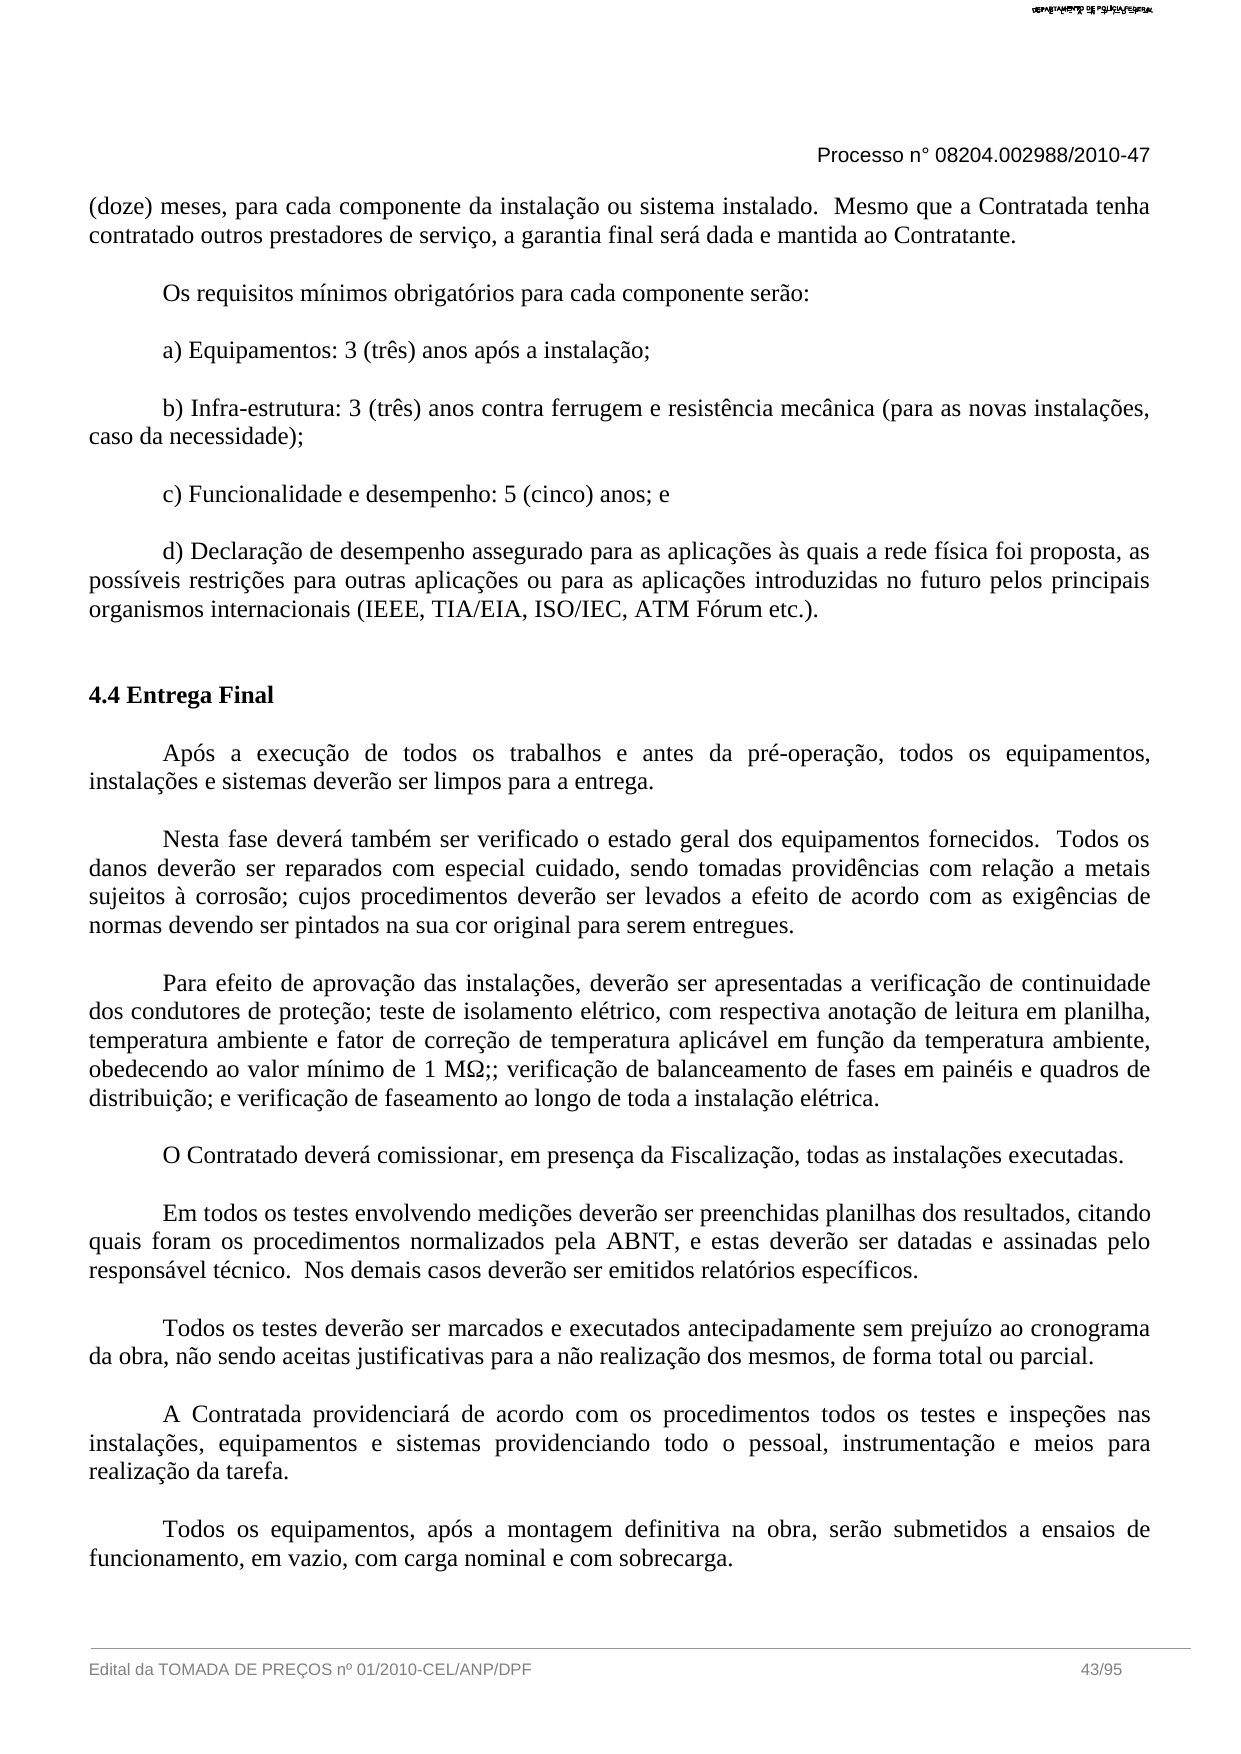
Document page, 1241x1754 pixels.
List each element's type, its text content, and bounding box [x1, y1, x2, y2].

text b) Infra-estrutura: 3 (três) anos contra ferrugem e resistência mecânica (para as novas instalações, caso da necessidade); [89, 393, 1152, 450]
text Os requisitos mínimos obrigatórios para cada componente serão: [89, 278, 1152, 306]
text a) Equipamentos: 3 (três) anos após a instalação; [89, 335, 1152, 364]
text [89, 191, 1152, 249]
text O Contratado deverá comissionar, em presença da Fiscalização, todas as instalações executadas. [89, 1140, 1152, 1169]
text Após a execução de todos os trabalhos e antes da pré-operação, todos os equipamentos, instalações e sistemas deverão ser limpos para a entrega. [89, 738, 1152, 795]
text Nesta fase deverá também ser verificado o estado geral dos equipamentos fornecidos. Todos os danos deverão ser reparados com especial cuidado, sendo tomadas providências com relação a metais sujeitos à corrosão; cujos procedimentos deverão ser levados a efeito de acordo com as exigências de normas devendo ser pintados na sua cor original para serem entregues. [89, 824, 1152, 939]
text Para efeito de aprovação das instalações, deverão ser apresentadas a verificação de continuidade dos condutores de proteção; teste de isolamento elétrico, com respectiva anotação de leitura em planilha, temperatura ambiente e fator de correção de temperatura aplicável em função da temperatura ambiente, obedecendo ao valor mínimo de 1 MΩ;; verificação de balanceamento de fases em painéis e quadros de distribuição; e verificação de faseamento ao longo de toda a instalação elétrica. [89, 968, 1152, 1111]
text A Contratada providenciará de acordo com os procedimentos todos os testes e inspeções nas instalações, equipamentos e sistemas providenciando todo o pessoal, instrumentação e meios para realização da tarefa. [89, 1399, 1152, 1485]
text 4.4 Entrega Final [89, 680, 1152, 709]
text d) Declaração de desempenho assegurado para as aplicações às quais a rede física foi proposta, as possíveis restrições para outras aplicações ou para as aplicações introduzidas no futuro pelos principais organismos internacionais (IEEE, TIA/EIA, ISO/IEC, ATM Fórum etc.). [89, 536, 1152, 623]
text Em todos os testes envolvendo medições deverão ser preenchidas planilhas dos resultados, citando quais foram os procedimentos normalizados pela ABNT, e estas deverão ser datadas e assinadas pelo responsável técnico. Nos demais casos deverão ser emitidos relatórios específicos. [89, 1198, 1152, 1284]
text c) Funcionalidade e desempenho: 5 (cinco) anos; e [89, 479, 1152, 508]
text Todos os equipamentos, após a montagem definitiva na obra, serão submetidos a ensaios de funcionamento, em vazio, com carga nominal e com sobrecarga. [89, 1514, 1152, 1571]
text Todos os testes deverão ser marcados e executados antecipadamente sem prejuízo ao cronograma da obra, não sendo aceitas justificativas para a não realização dos mesmos, de forma total ou parcial. [89, 1313, 1152, 1370]
